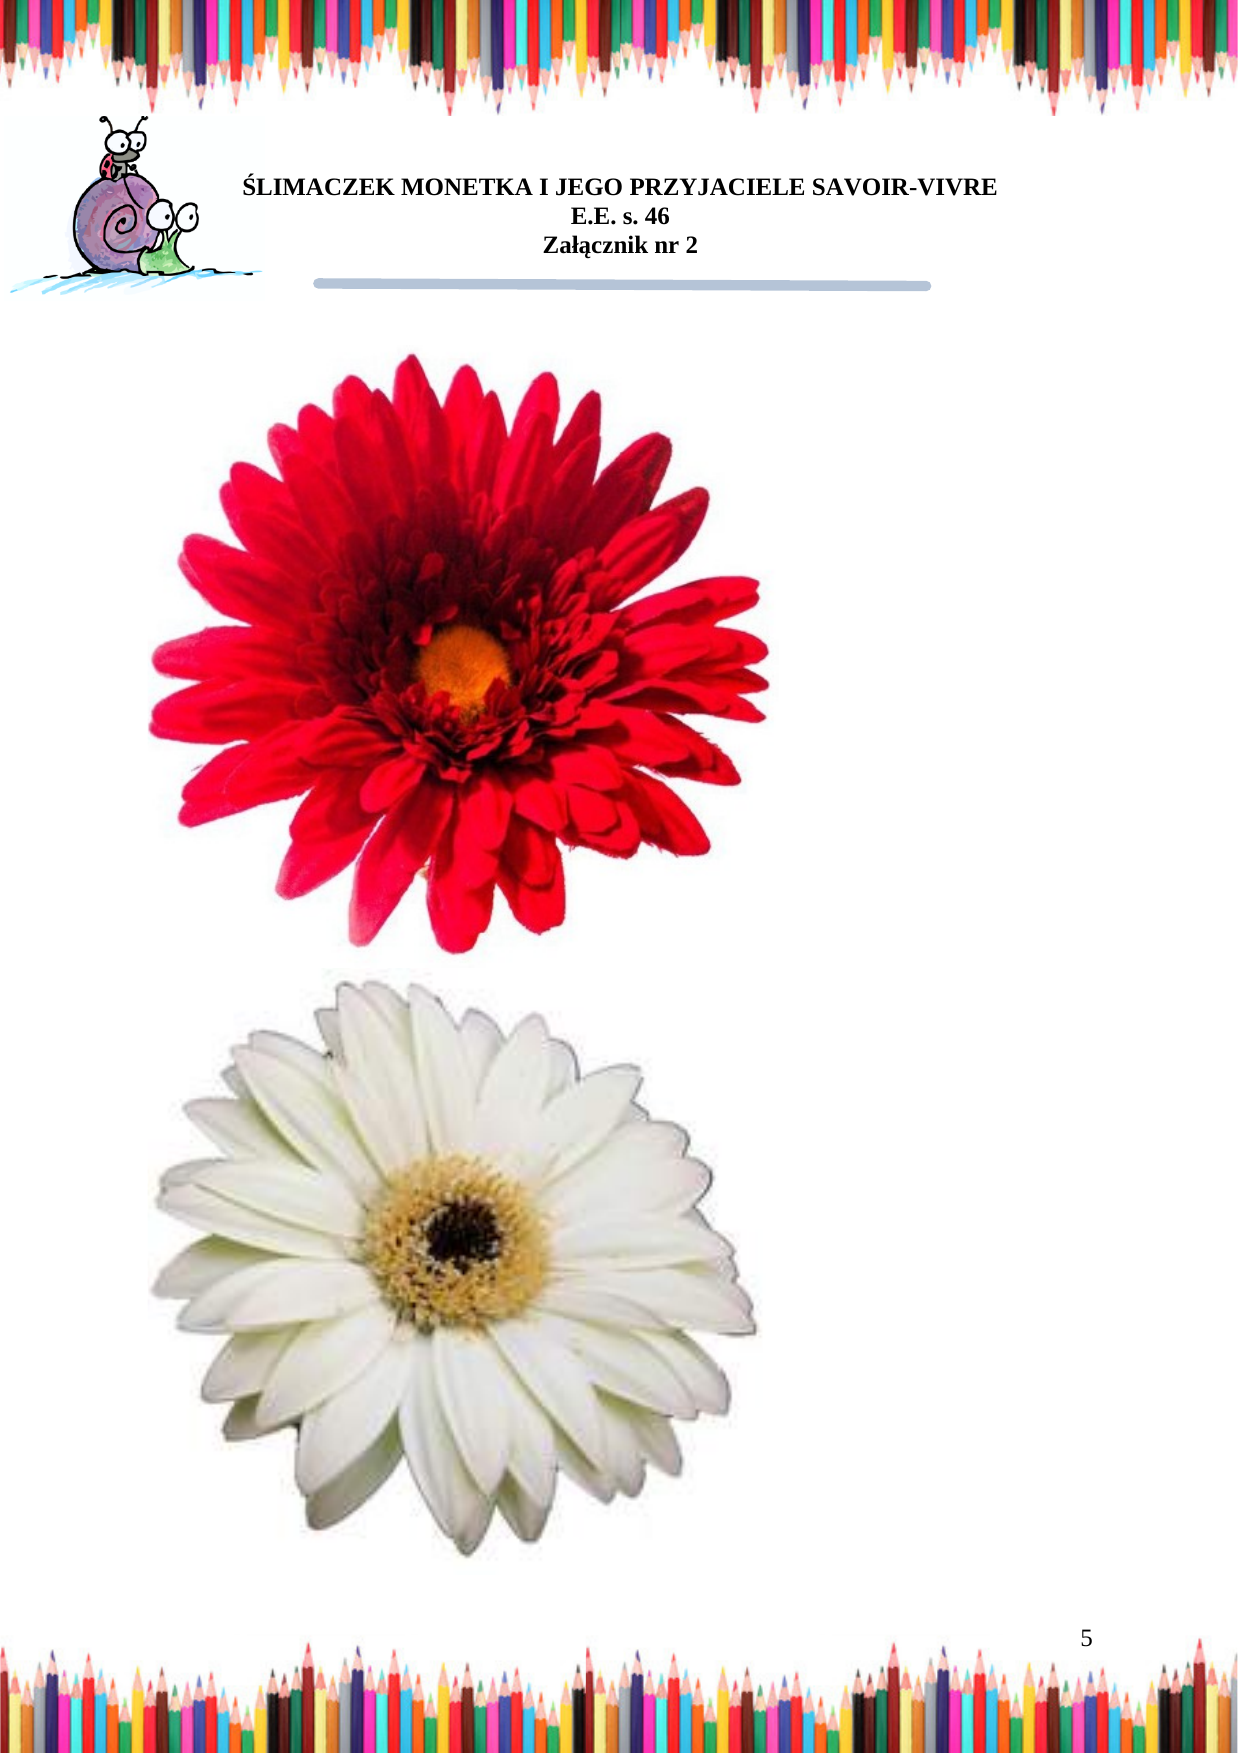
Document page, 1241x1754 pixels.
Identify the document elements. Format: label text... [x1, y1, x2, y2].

text ŚLIMACZEK MONETKA I JEGO PRZYJACIELE SAVOIR-VIVRE E.E. s. 46 Załącznik nr 2 [148, 172, 1092, 259]
picture [147, 345, 779, 1575]
picture [0, 0, 1238, 301]
picture [0, 1634, 1238, 1753]
